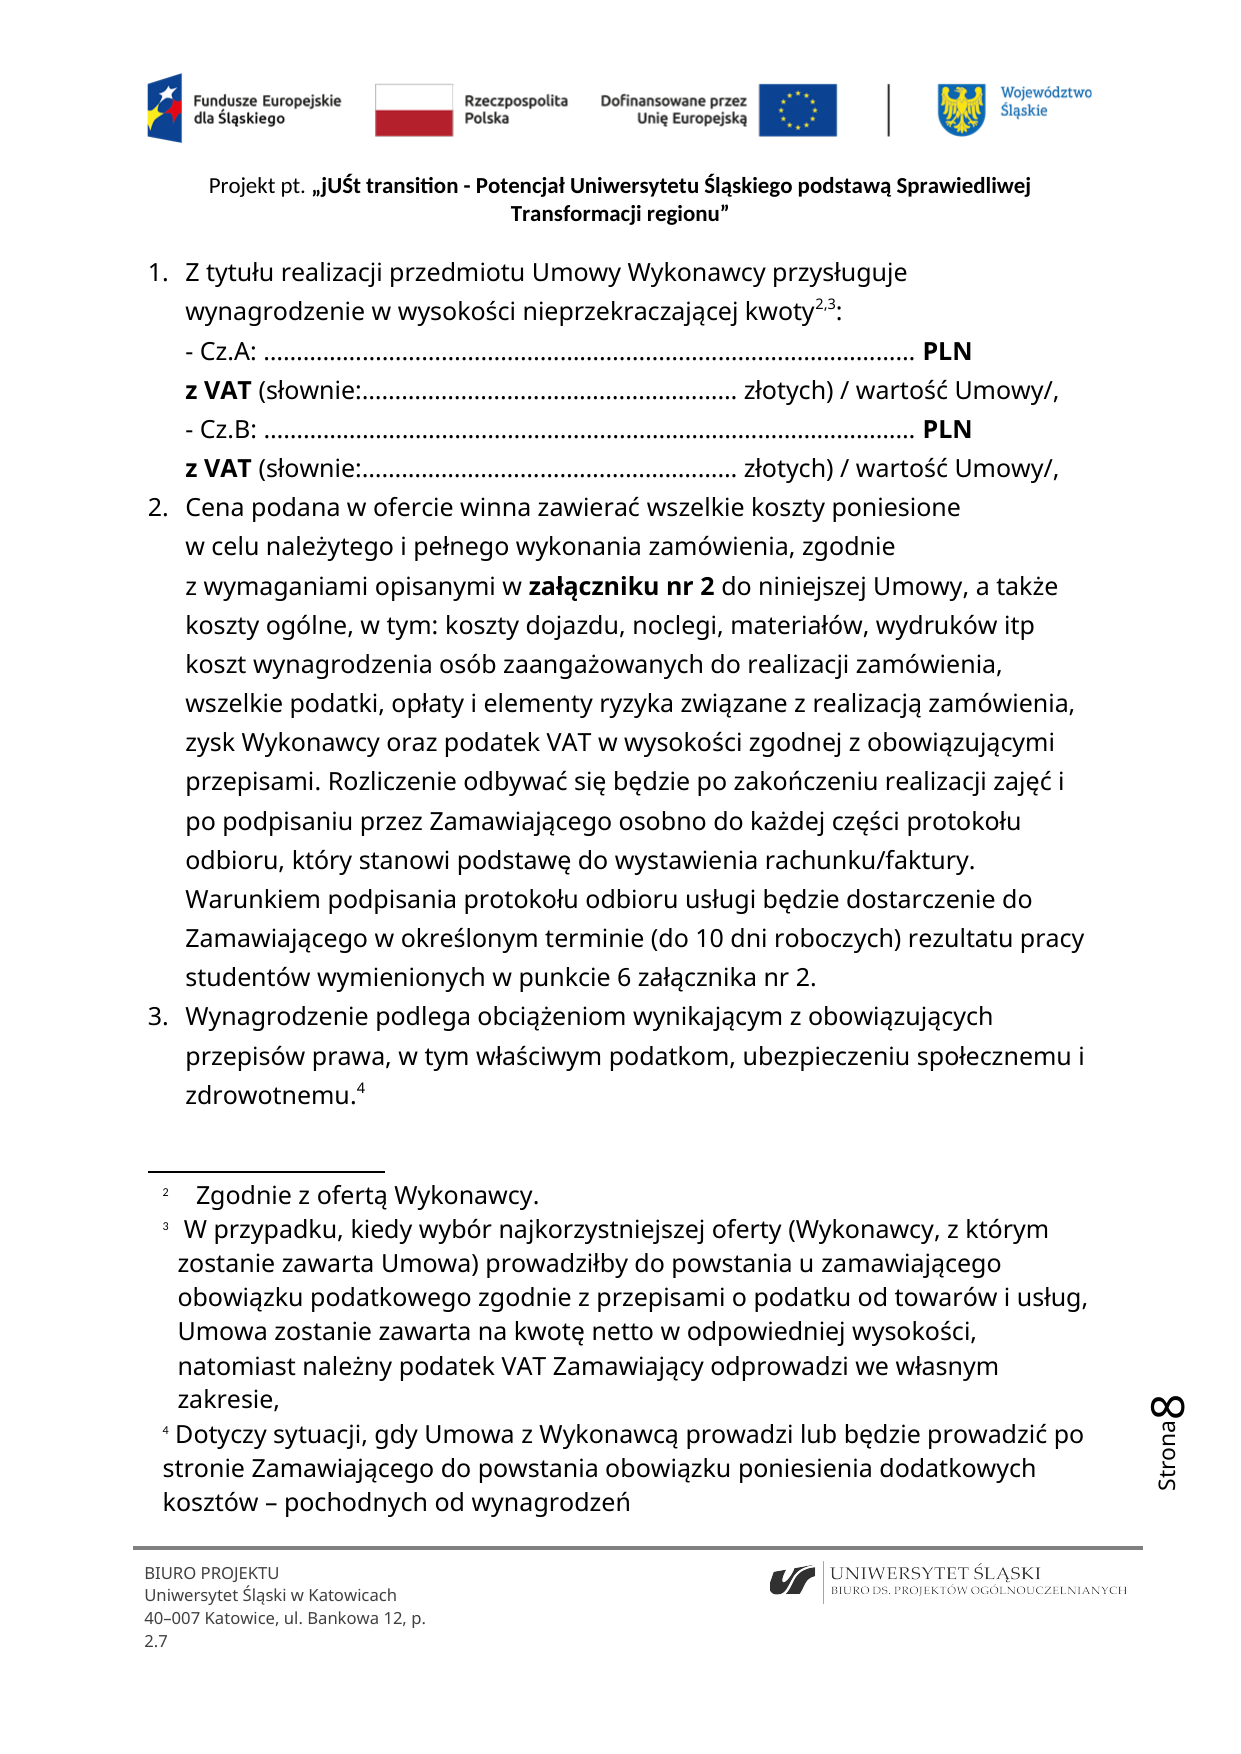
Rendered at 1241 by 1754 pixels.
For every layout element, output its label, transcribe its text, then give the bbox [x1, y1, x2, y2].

list Cena podana w ofercie winna zawierać wszelkie koszty poniesione w celu należytego i pełnego wykonania zamówienia, zgodnie z wymaganiami opisanymi w załączniku nr 2 do niniejszej Umowy, a także koszty ogólne, w tym: koszty dojazdu, noclegi, materiałów, wydruków itp koszt wynagrodzenia osób zaangażowanych do realizacji zamówienia, wszelkie podatki, opłaty i elementy ryzyka związane z realizacją zamówienia, zysk Wykonawcy oraz podatek VAT w wysokości zgodnej z obowiązującymi przepisami. Rozliczenie odbywać się będzie po zakończeniu realizacji zajęć i po podpisaniu przez Zamawiającego osobno do każdej części protokołu odbioru, który stanowi podstawę do wystawienia rachunku/faktury. Warunkiem podpisania protokołu odbioru usługi będzie dostarczenie do Zamawiającego w określonym terminie (do 10 dni roboczych) rezultatu pracy studentów wymienionych w punkcie 6 załącznika nr 2. [148, 490, 1093, 994]
picture [147, 73, 1092, 143]
list - Cz.B: ……………………………………………………………………………………… PLN z VAT (słownie:………………………………………………… złotych) / wartość Umowy/, [185, 411, 1093, 485]
list - Cz.A: ……………………………………………………………………………………… PLN z VAT (słownie:………………………………………………… złotych) / wartość Umowy/, [185, 333, 1093, 406]
list Z tytułu realizacji przedmiotu Umowy Wykonawcy przysługuje wynagrodzenie w wysokości nieprzekraczającej kwoty,: [148, 255, 1093, 328]
list Wynagrodzenie podlega obciążeniom wynikającym z obowiązujących przepisów prawa, w tym właściwym podatkom, ubezpieczeniu społecznemu i zdrowotnemu. [148, 999, 1093, 1111]
